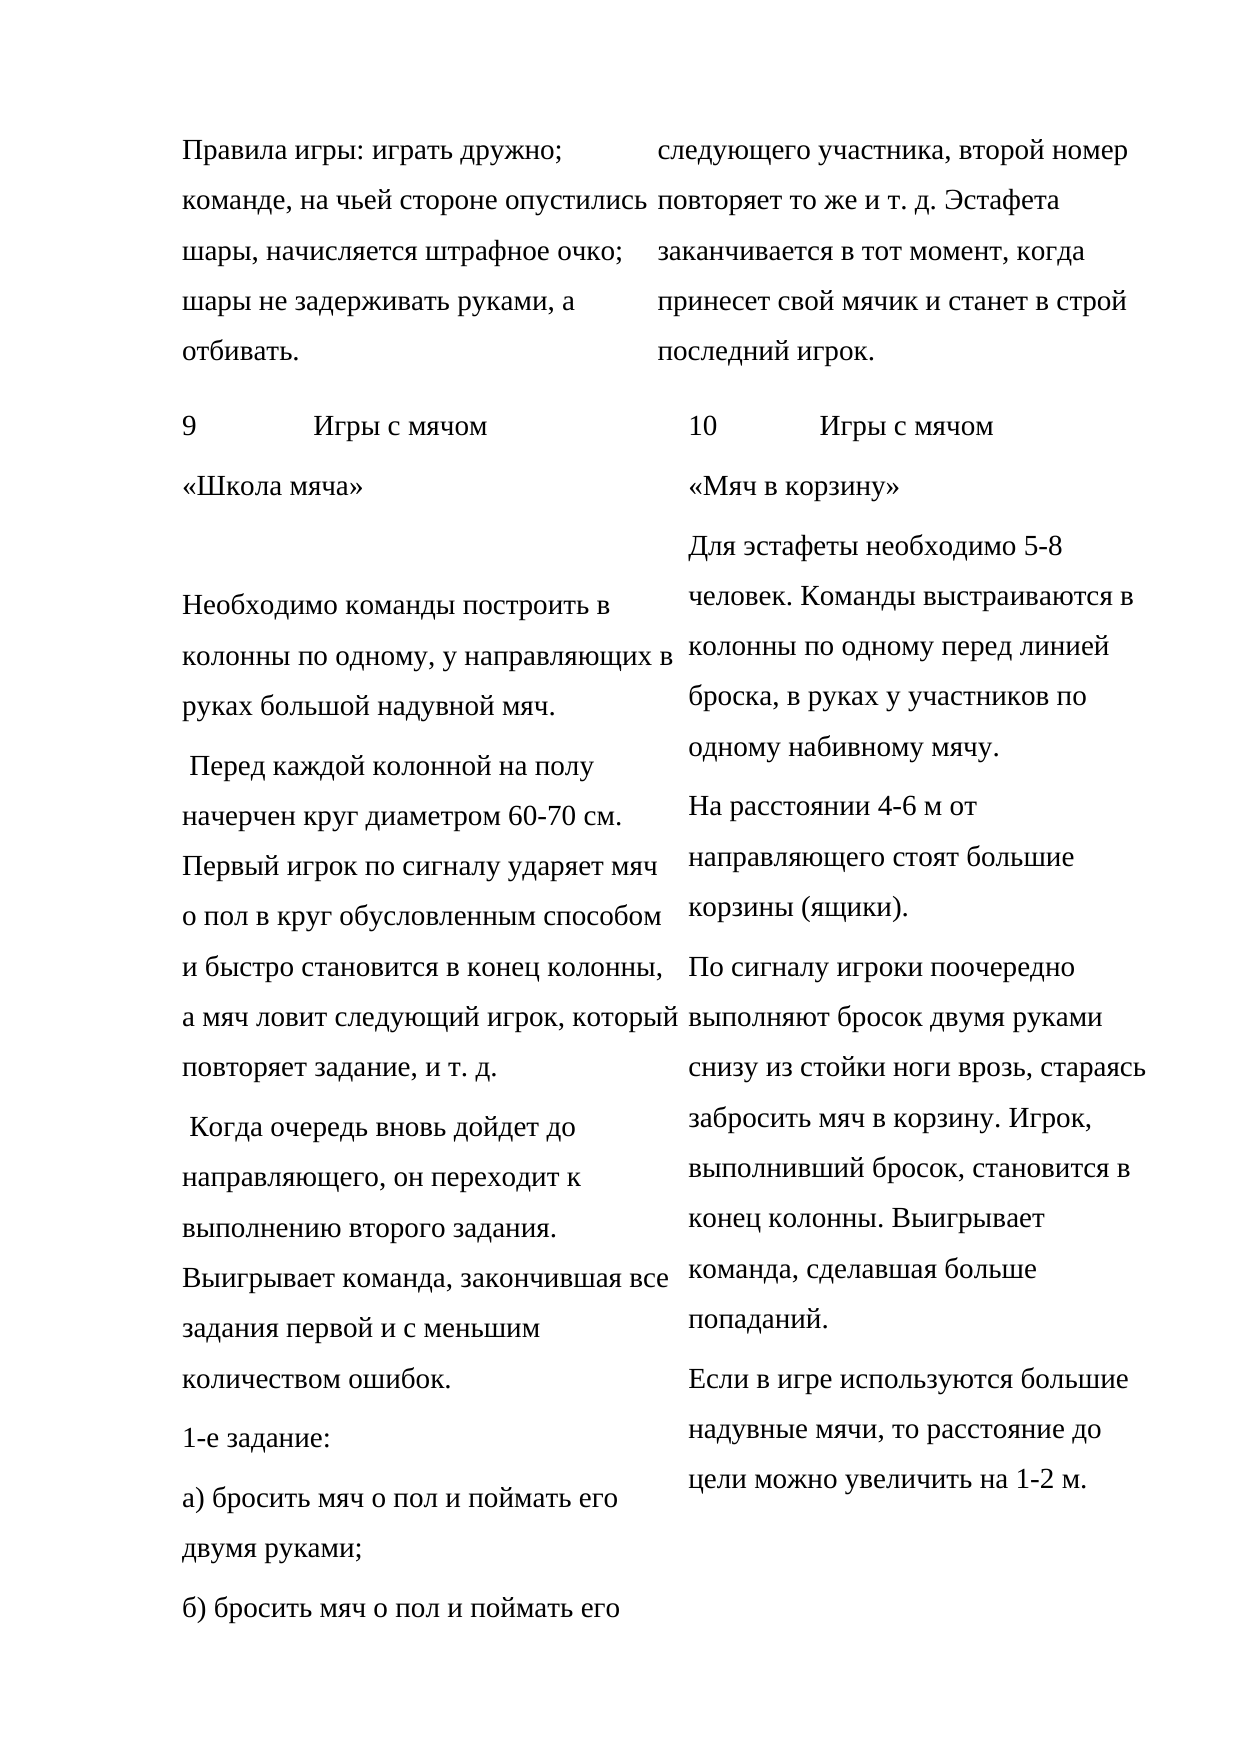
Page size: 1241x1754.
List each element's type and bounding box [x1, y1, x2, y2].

table_header [177, 394, 683, 1628]
table_header [684, 394, 1152, 1628]
table_cell [177, 118, 652, 394]
table_cell [653, 118, 1152, 394]
